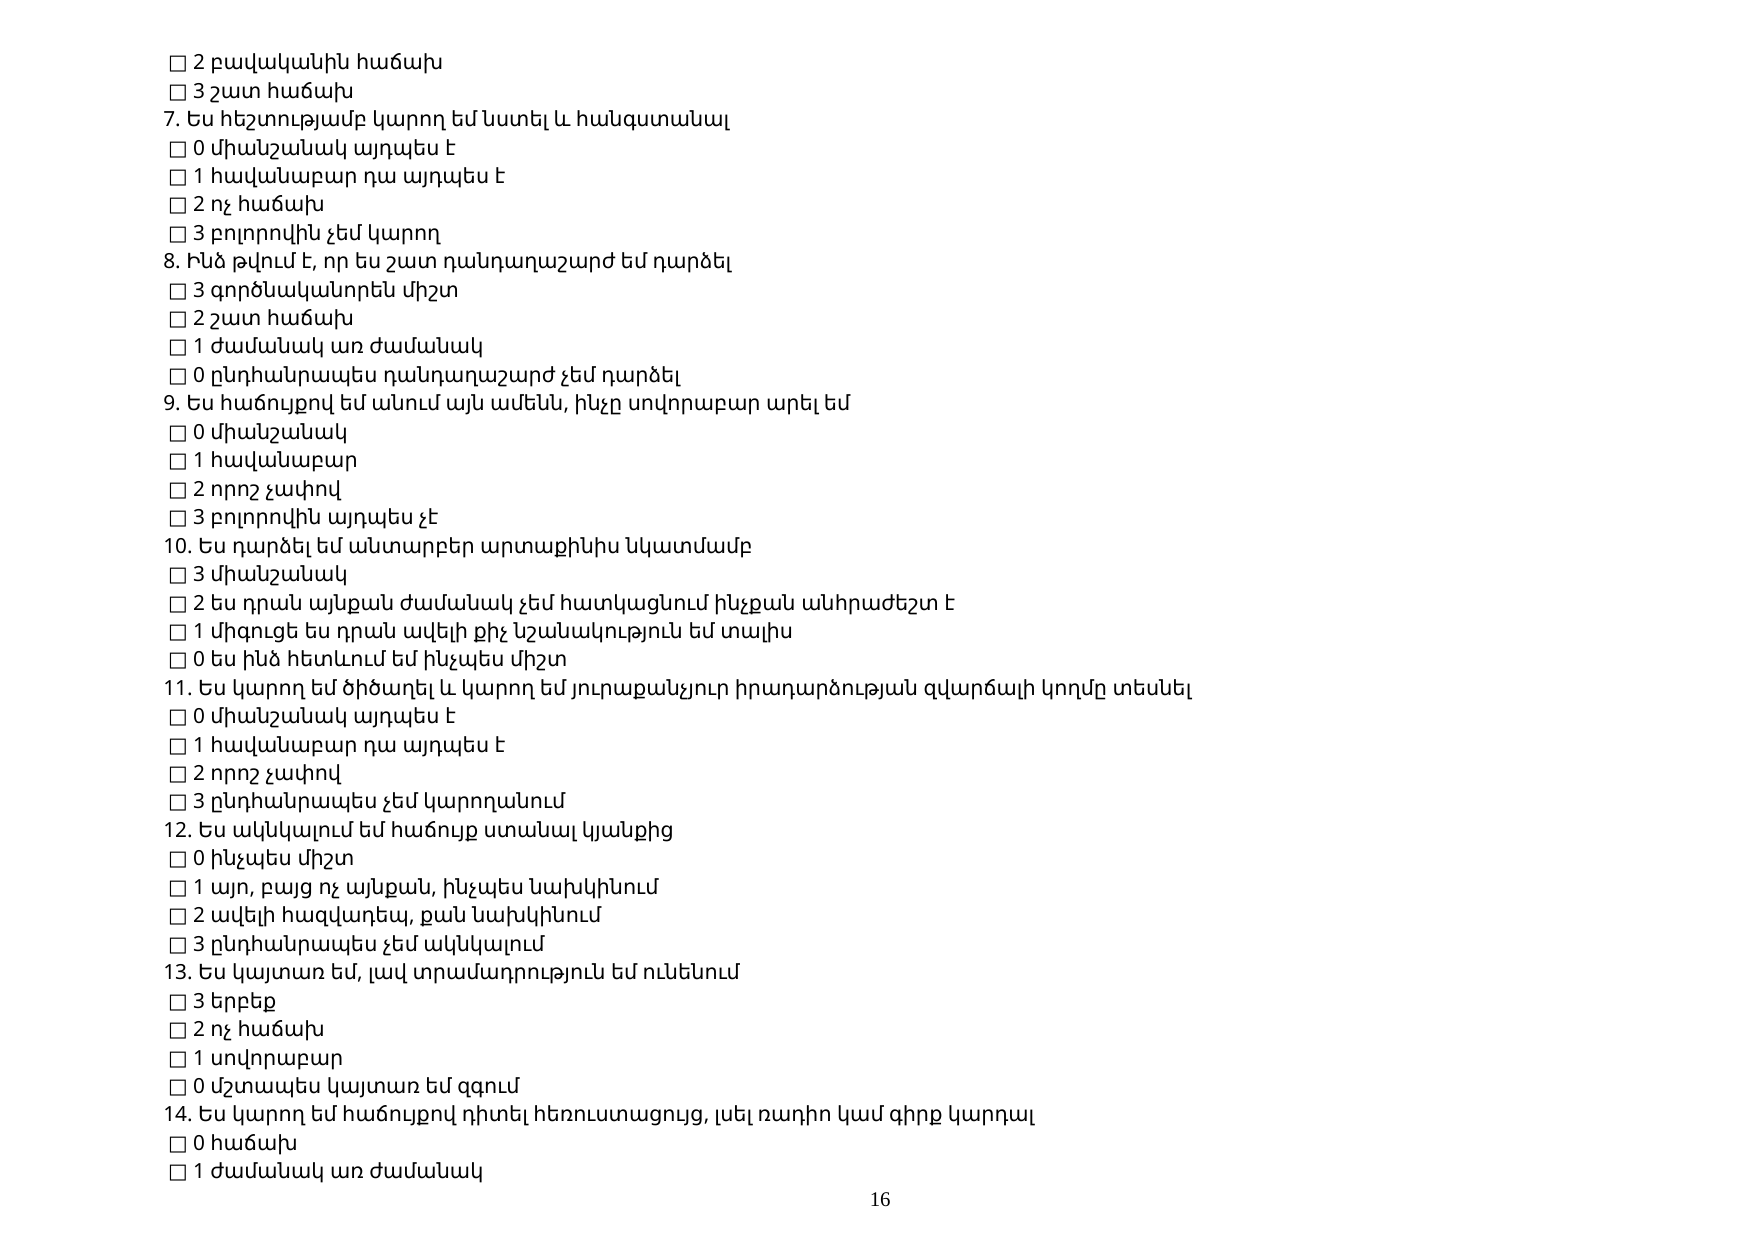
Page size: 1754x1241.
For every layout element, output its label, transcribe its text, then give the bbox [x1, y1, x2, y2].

text □ 3 ընդհանրապես չեմ կարողանում [124, 787, 1636, 815]
text □ 0 միանշանակ այդպես է [124, 133, 1636, 161]
text 11. Ես կարող եմ ծիծաղել և կարող եմ յուրաքանչյուր իրադարձության զվարճալի կողմը տեսնել [124, 673, 1636, 701]
text □ 2 ավելի հազվադեպ, քան նախկինում [124, 900, 1636, 929]
text □ 3 գործնականորեն միշտ [124, 275, 1636, 303]
text □ 1 ժամանակ առ ժամանակ [124, 1156, 1636, 1185]
text □ 3 միանշանակ [124, 559, 1636, 588]
text □ 1 հավանաբար դա այդպես է [124, 161, 1636, 189]
text □ 0 մշտապես կայտառ եմ զգում [124, 1071, 1636, 1099]
text 8. Ինձ թվում է, որ ես շատ դանդաղաշարժ եմ դարձել [124, 246, 1636, 275]
text □ 3 բոլորովին այդպես չէ [124, 502, 1636, 531]
text 9. Ես հաճույքով եմ անում այն ամենն, ինչը սովորաբար արել եմ [124, 388, 1636, 417]
text □ 0 միանշանակ այդպես է [124, 701, 1636, 730]
text □ 2 որոշ չափով [124, 758, 1636, 787]
text □ 1 այո, բայց ոչ այնքան, ինչպես նախկինում [124, 872, 1636, 900]
text □ 3 ընդհանրապես չեմ ակնկալում [124, 929, 1636, 957]
text □ 1 հավանաբար դա այդպես է [124, 730, 1636, 758]
text □ 0 ես ինձ հետևում եմ ինչպես միշտ [124, 644, 1636, 673]
text 14. Ես կարող եմ հաճույքով դիտել հեռուստացույց, լսել ռադիո կամ գիրք կարդալ [124, 1099, 1636, 1128]
text □ 0 միանշանակ [124, 417, 1636, 445]
text □ 2 ոչ հաճախ [124, 1014, 1636, 1043]
text □ 0 ինչպես միշտ [124, 843, 1636, 872]
text □ 1 ժամանակ առ ժամանակ [124, 332, 1636, 360]
text □ 2 շատ հաճախ [124, 303, 1636, 332]
text 7. Ես հեշտությամբ կարող եմ նստել և հանգստանալ [124, 104, 1636, 133]
text □ 0 հաճախ [124, 1128, 1636, 1156]
text □ 3 բոլորովին չեմ կարող [124, 218, 1636, 246]
text □ 2 ոչ հաճախ [124, 189, 1636, 218]
text □ 3 երբեք [124, 986, 1636, 1014]
text 13. Ես կայտառ եմ, լավ տրամադրություն եմ ունենում [124, 957, 1636, 986]
text □ 3 շատ հաճախ [124, 76, 1636, 104]
text □ 2 բավականին հաճախ [124, 47, 1636, 76]
text 10. Ես դարձել եմ անտարբեր արտաքինիս նկատմամբ [124, 531, 1636, 559]
text □ 1 միգուցե ես դրան ավելի քիչ նշանակություն եմ տալիս [124, 616, 1636, 644]
text □ 2 ես դրան այնքան ժամանակ չեմ հատկացնում ինչքան անհրաժեշտ է [124, 588, 1636, 616]
text □ 0 ընդհանրապես դանդաղաշարժ չեմ դարձել [124, 360, 1636, 388]
text □ 1 սովորաբար [124, 1043, 1636, 1071]
text □ 2 որոշ չափով [124, 474, 1636, 502]
text 12. Ես ակնկալում եմ հաճույք ստանալ կյանքից [124, 815, 1636, 843]
text □ 1 հավանաբար [124, 445, 1636, 474]
